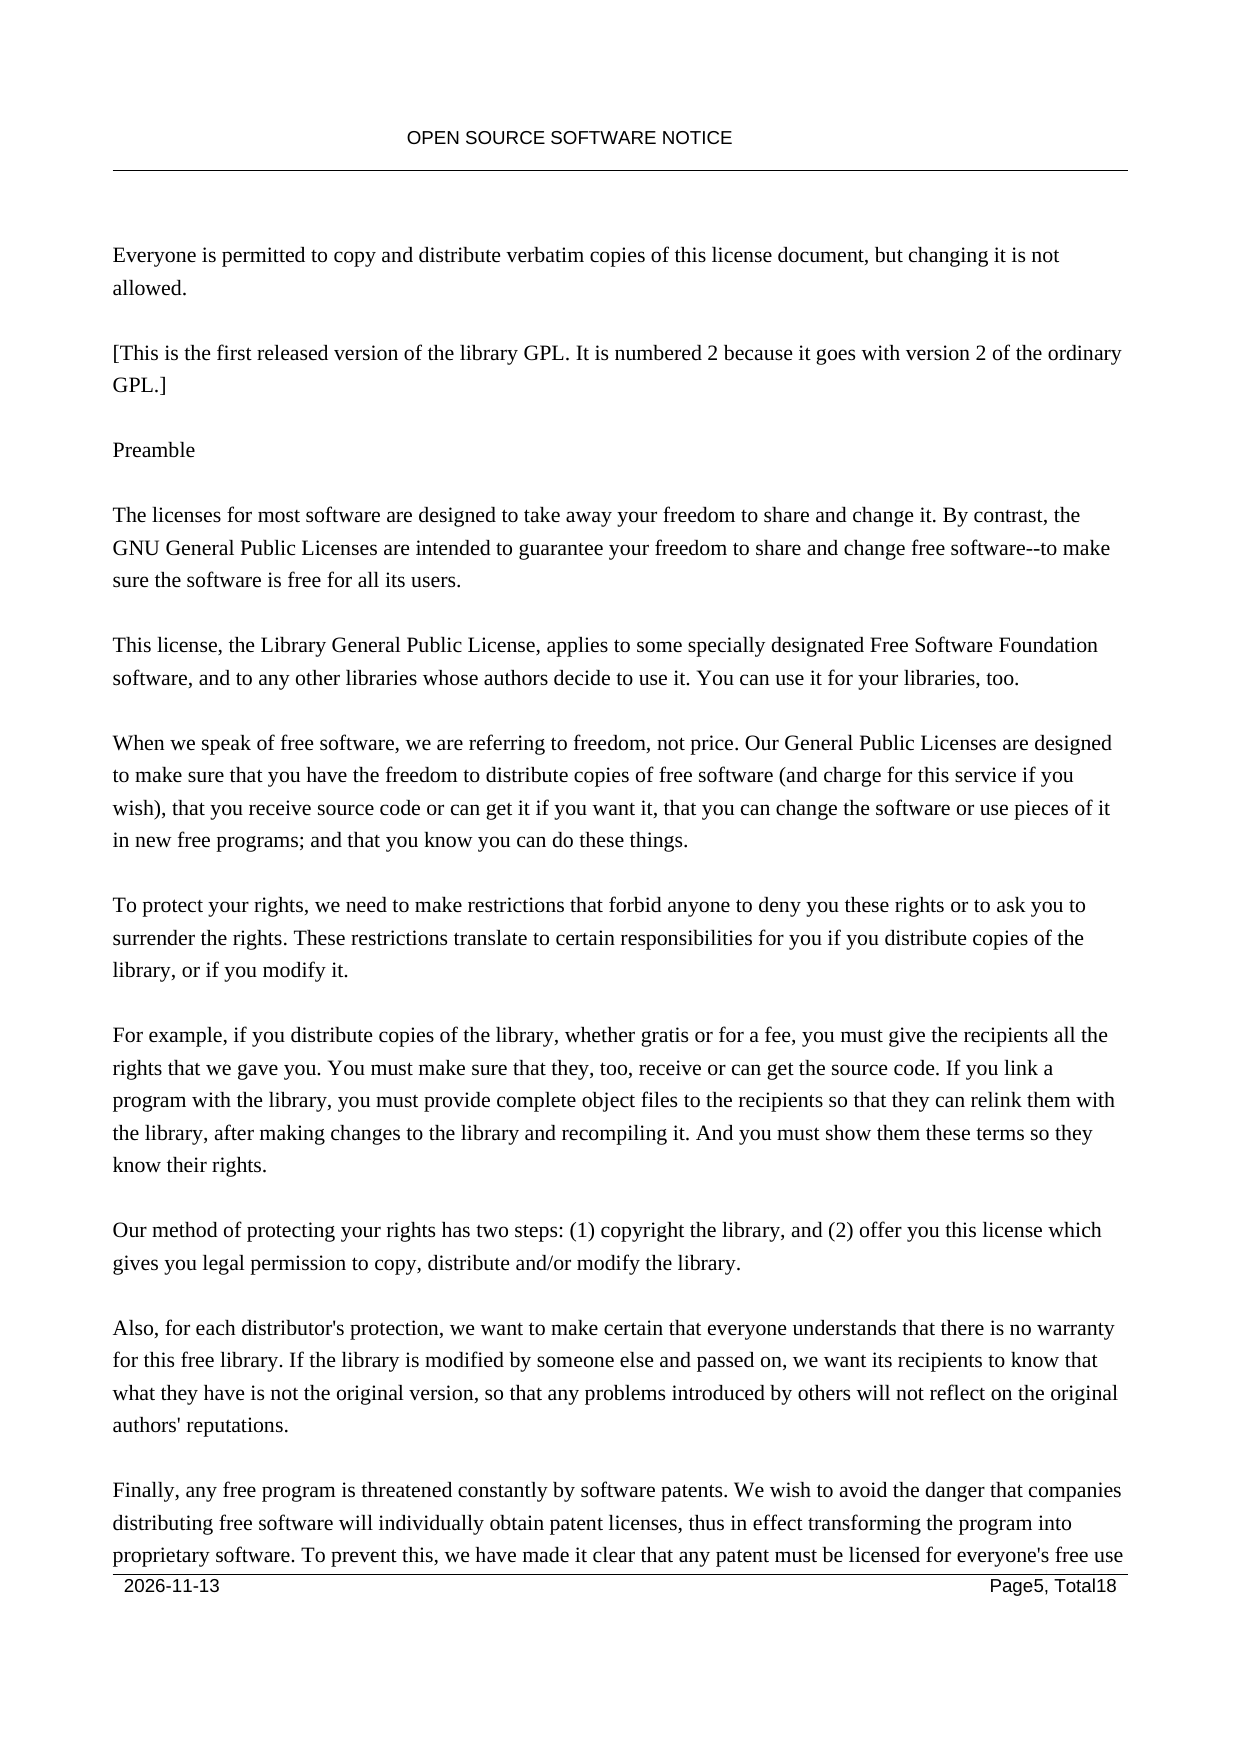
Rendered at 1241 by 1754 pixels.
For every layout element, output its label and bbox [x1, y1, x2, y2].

text [112, 206, 1128, 1571]
